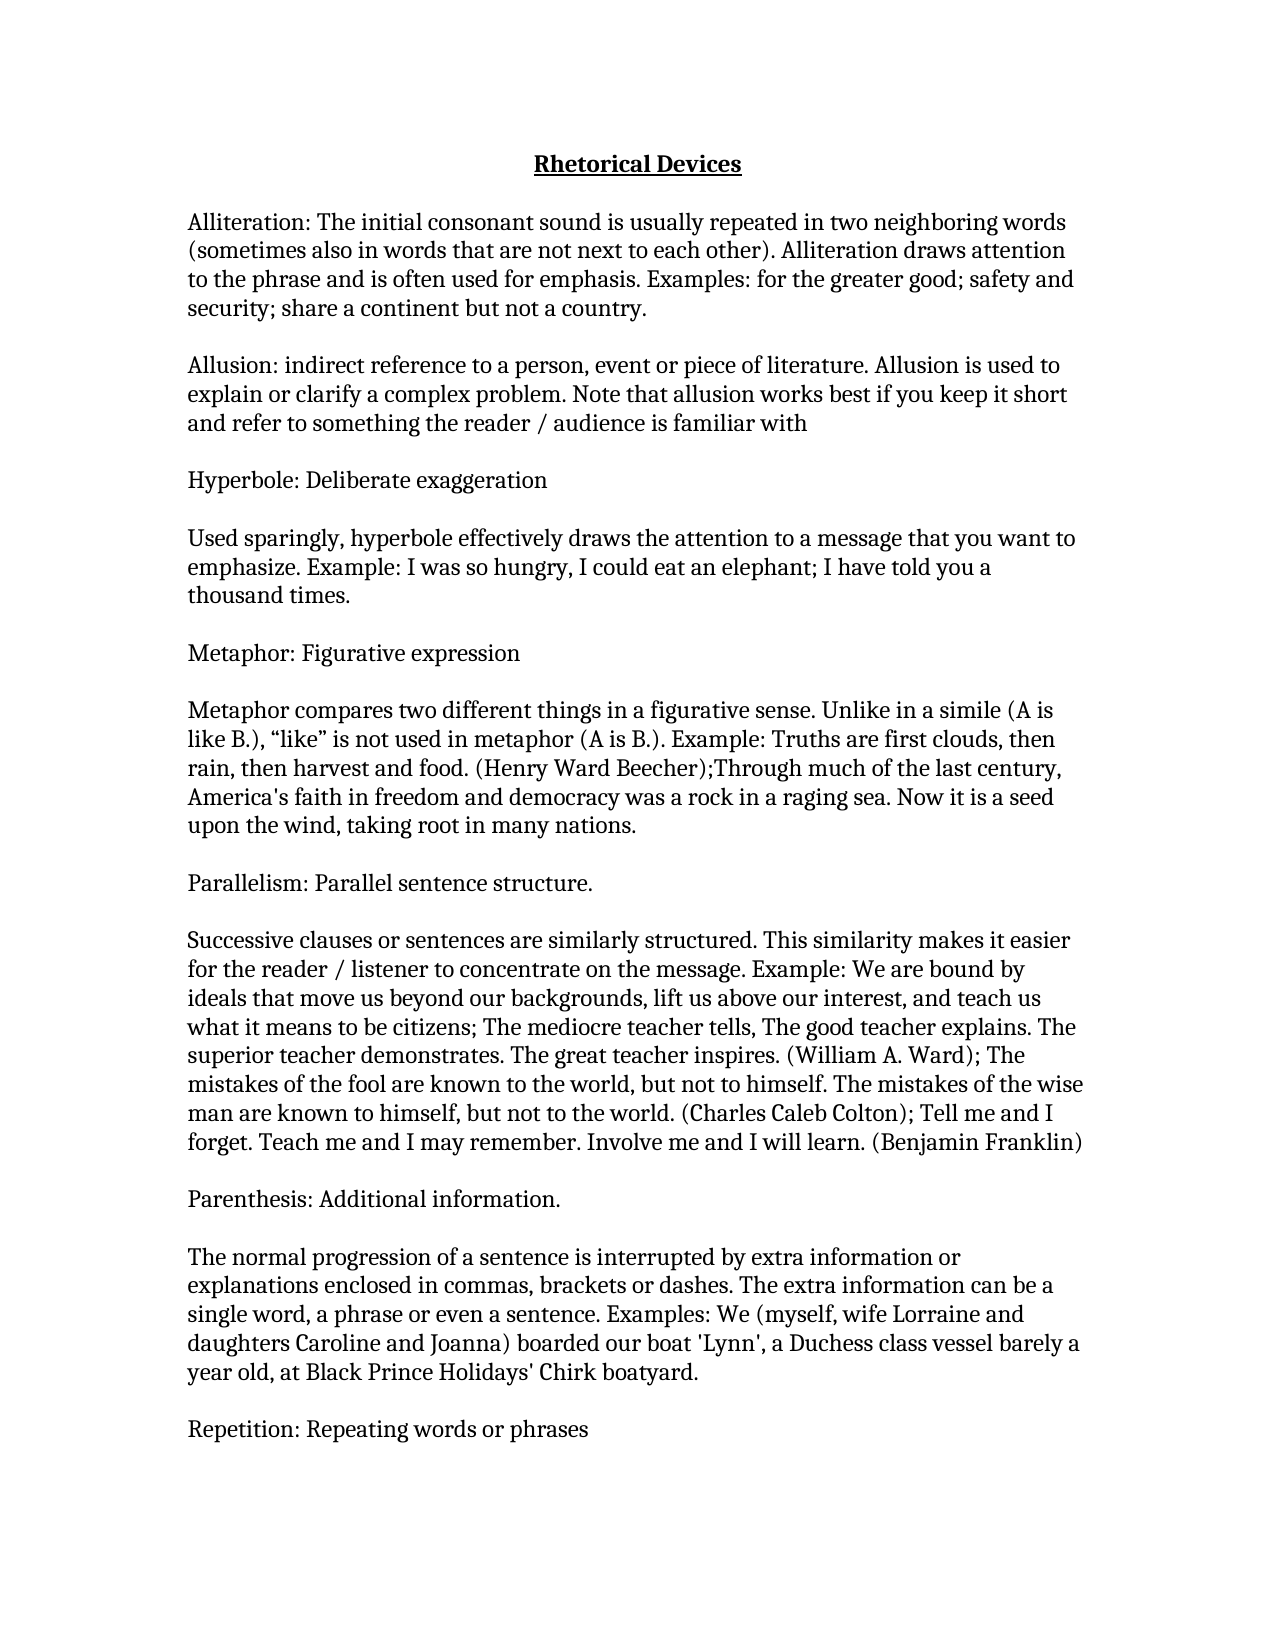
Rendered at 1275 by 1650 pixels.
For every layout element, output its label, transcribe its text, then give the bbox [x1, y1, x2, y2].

text The normal progression of a sentence is interrupted by extra information or explanations enclosed in commas, brackets or dashes. The extra information can be a single word, a phrase or even a sentence. Examples: We (myself, wife Lorraine and daughters Caroline and Joanna) boarded our boat 'Lynn', a Duchess class vessel barely a year old, at Black Prince Holidays' Chirk boatyard. [187, 1242, 1087, 1386]
text Hyperbole: Deliberate exaggeration [187, 466, 1087, 495]
text Used sparingly, hyperbole effectively draws the attention to a message that you want to emphasize. Example: I was so hungry, I could eat an elephant; I have told you a thousand times. [187, 524, 1087, 610]
text Successive clauses or sentences are similarly structured. This similarity makes it easier for the reader / listener to concentrate on the message. Example: We are bound by ideals that move us beyond our backgrounds, lift us above our interest, and teach us what it means to be citizens; The mediocre teacher tells, The good teacher explains. The superior teacher demonstrates. The great teacher inspires. (William A. Ward); The mistakes of the fool are known to the world, but not to himself. The mistakes of the wise man are known to himself, but not to the world. (Charles Caleb Colton); Tell me and I forget. Teach me and I may remember. Involve me and I will learn. (Benjamin Franklin) [187, 926, 1087, 1156]
text Metaphor: Figurative expression [187, 639, 1087, 667]
text Allusion: indirect reference to a person, event or piece of literature. Allusion is used to explain or clarify a complex problem. Note that allusion works best if you keep it short and refer to something the reader / audience is familiar with [187, 351, 1087, 437]
text Parallelism: Parallel sentence structure. [187, 869, 1087, 897]
text Metaphor compares two different things in a figurative sense. Unlike in a simile (A is like B.), “like” is not used in metaphor (A is B.). Example: Truths are first clouds, then rain, then harvest and food. (Henry Ward Beecher);Through much of the last century, America's faith in freedom and democracy was a rock in a raging sea. Now it is a seed upon the wind, taking root in many nations. [187, 696, 1087, 840]
text Rhetorical Devices [187, 150, 1087, 179]
text Repetition: Repeating words or phrases [187, 1415, 1087, 1444]
text Parenthesis: Additional information. [187, 1185, 1087, 1214]
text Alliteration: The initial consonant sound is usually repeated in two neighboring words (sometimes also in words that are not next to each other). Alliteration draws attention to the phrase and is often used for emphasis. Examples: for the greater good; safety and security; share a continent but not a country. [187, 207, 1087, 322]
